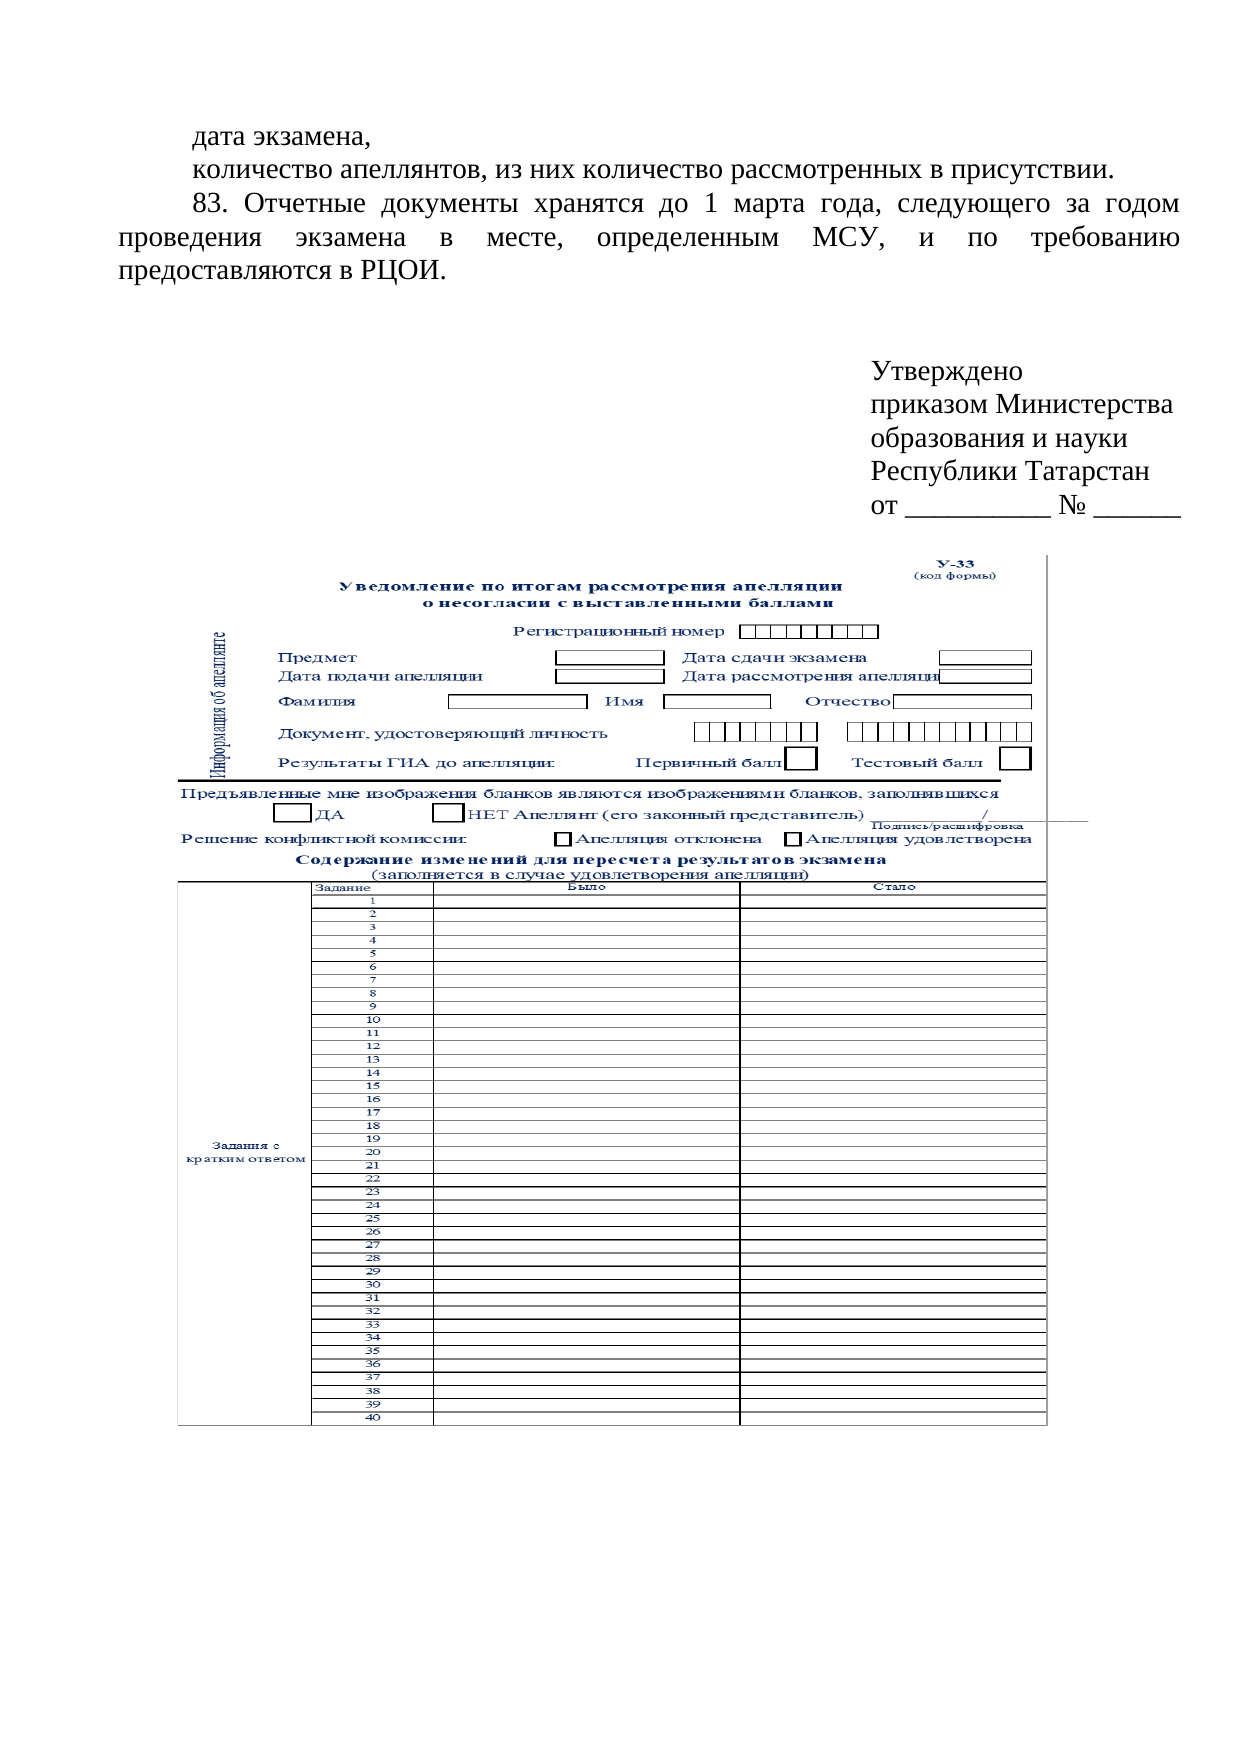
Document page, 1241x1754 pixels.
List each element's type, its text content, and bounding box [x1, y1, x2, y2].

picture [177, 554, 1122, 1426]
text дата экзамена, [118, 118, 1181, 152]
text приказом Министерства [118, 386, 1181, 420]
text 83. Отчетные документы хранятся до 1 марта года, следующего за годом проведения экзамена в месте, определенным МСУ, и по требованию предоставляются в РЦОИ. [118, 185, 1181, 286]
text образования и науки [118, 420, 1181, 453]
text количество апеллянтов, из них количество рассмотренных в присутствии. [118, 152, 1181, 185]
text Республики Татарстан [118, 453, 1181, 487]
text Утверждено [118, 353, 1181, 386]
text от __________ № ______ [118, 487, 1181, 521]
